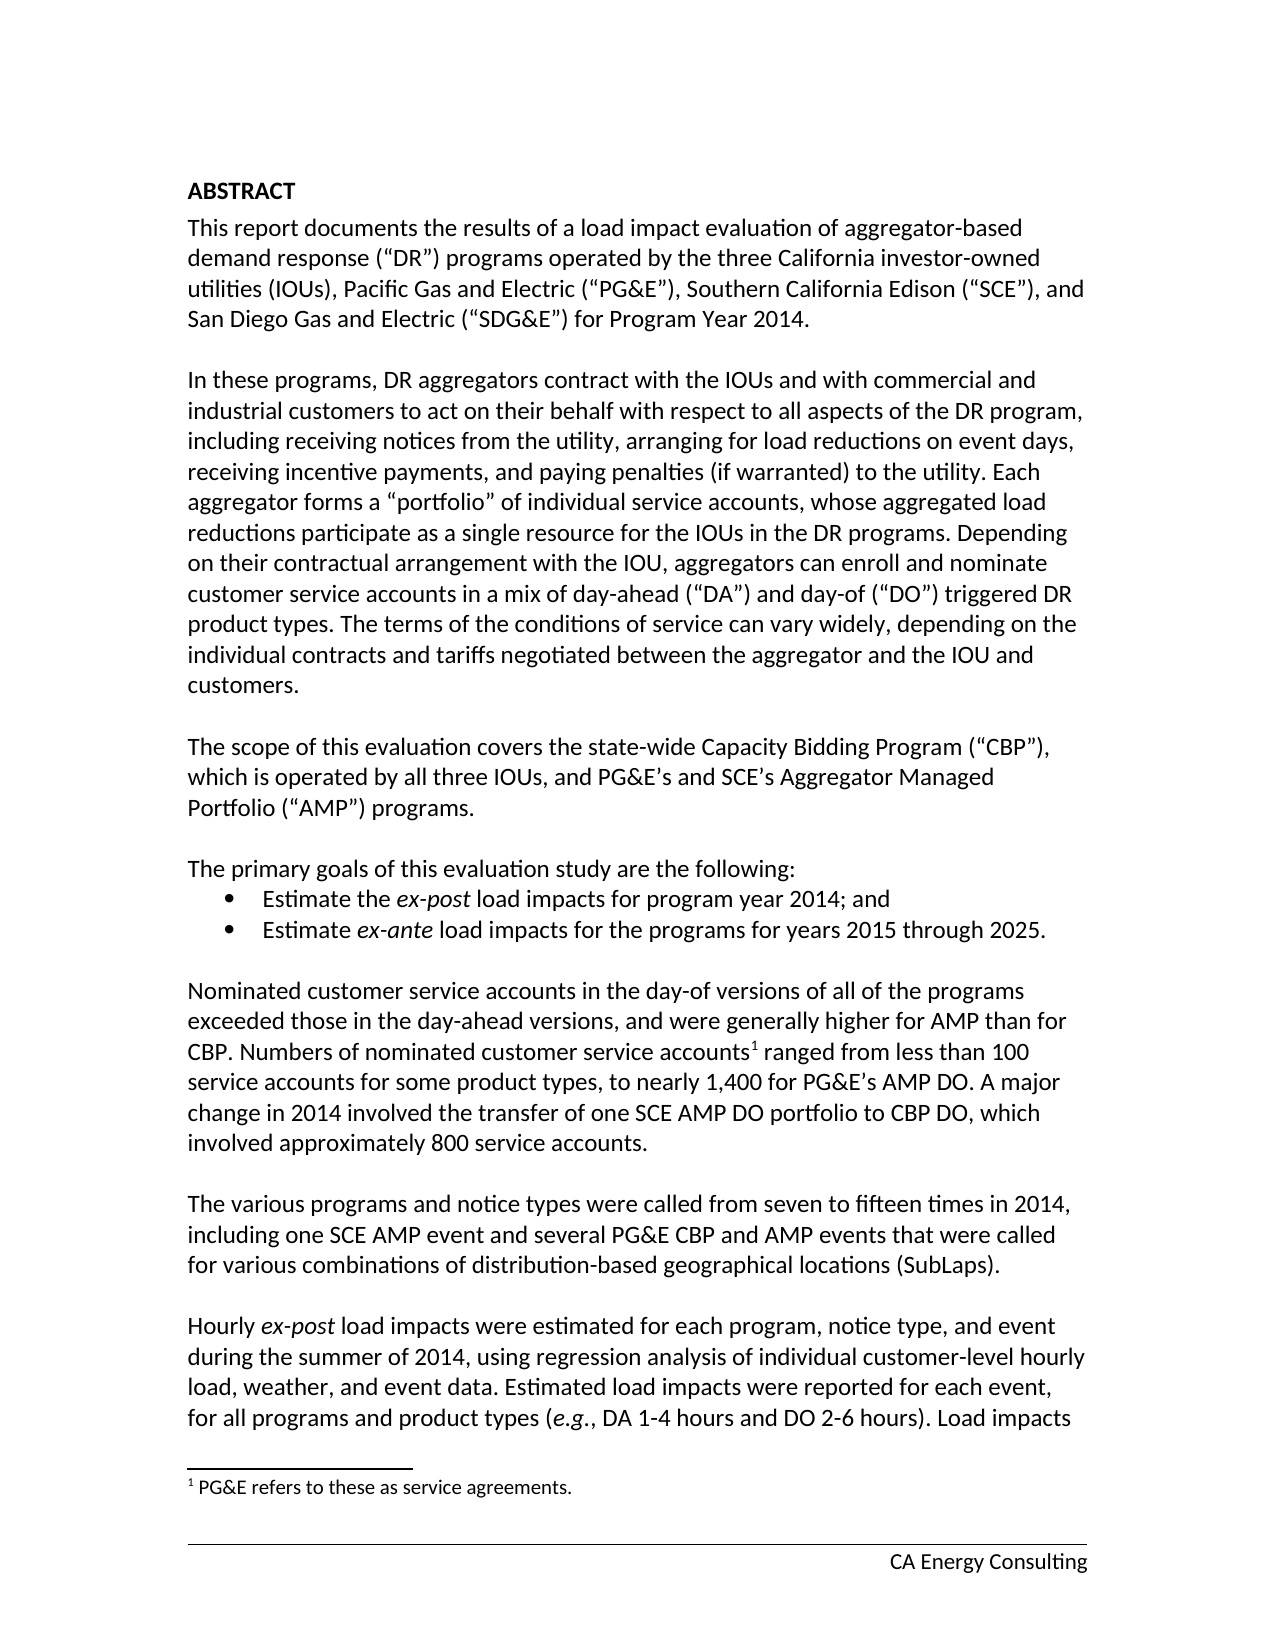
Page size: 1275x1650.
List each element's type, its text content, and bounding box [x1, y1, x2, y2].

list Estimate the ex-post load impacts for program year 2014; and [225, 883, 1087, 914]
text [187, 1311, 1087, 1433]
list Estimate ex-ante load impacts for the programs for years 2015 through 2025. [225, 914, 1087, 944]
text This report documents the results of a load impact evaluation of aggregator-based demand response (“DR”) programs operated by the three California investor-owned utilities (IOUs), Pacific Gas and Electric (“PG&E”), Southern California Edison (“SCE”), and San Diego Gas and Electric (“SDG&E”) for Program Year 2014. [187, 212, 1087, 334]
text The various programs and notice types were called from seven to fifteen times in 2014, including one SCE AMP event and several PG&E CBP and AMP events that were called for various combinations of distribution-based geographical locations (SubLaps). [187, 1188, 1087, 1280]
text The scope of this evaluation covers the state-wide Capacity Bidding Program (“CBP”), which is operated by all three IOUs, and PG&E’s and SCE’s Aggregator Managed Portfolio (“AMP”) programs. [187, 731, 1087, 822]
text The primary goals of this evaluation study are the following: [187, 853, 1087, 883]
subtitle Abstract [187, 175, 1087, 206]
text In these programs, DR aggregators contract with the IOUs and with commercial and industrial customers to act on their behalf with respect to all aspects of the DR program, including receiving notices from the utility, arranging for load reductions on event days, receiving incentive payments, and paying penalties (if warranted) to the utility. Each aggregator forms a “portfolio” of individual service accounts, whose aggregated load reductions participate as a single resource for the IOUs in the DR programs. Depending on their contractual arrangement with the IOU, aggregators can enroll and nominate customer service accounts in a mix of day-ahead (“DA”) and day-of (“DO”) triggered DR product types. The terms of the conditions of service can vary widely, depending on the individual contracts and tariffs negotiated between the aggregator and the IOU and customers. [187, 364, 1087, 700]
text Nominated customer service accounts in the day-of versions of all of the programs exceeded those in the day-ahead versions, and were generally higher for AMP than for CBP. Numbers of nominated customer service accounts ranged from less than 100 service accounts for some product types, to nearly 1,400 for PG&E’s AMP DO. A major change in 2014 involved the transfer of one SCE AMP DO portfolio to CBP DO, which involved approximately 800 service accounts. [187, 975, 1087, 1158]
